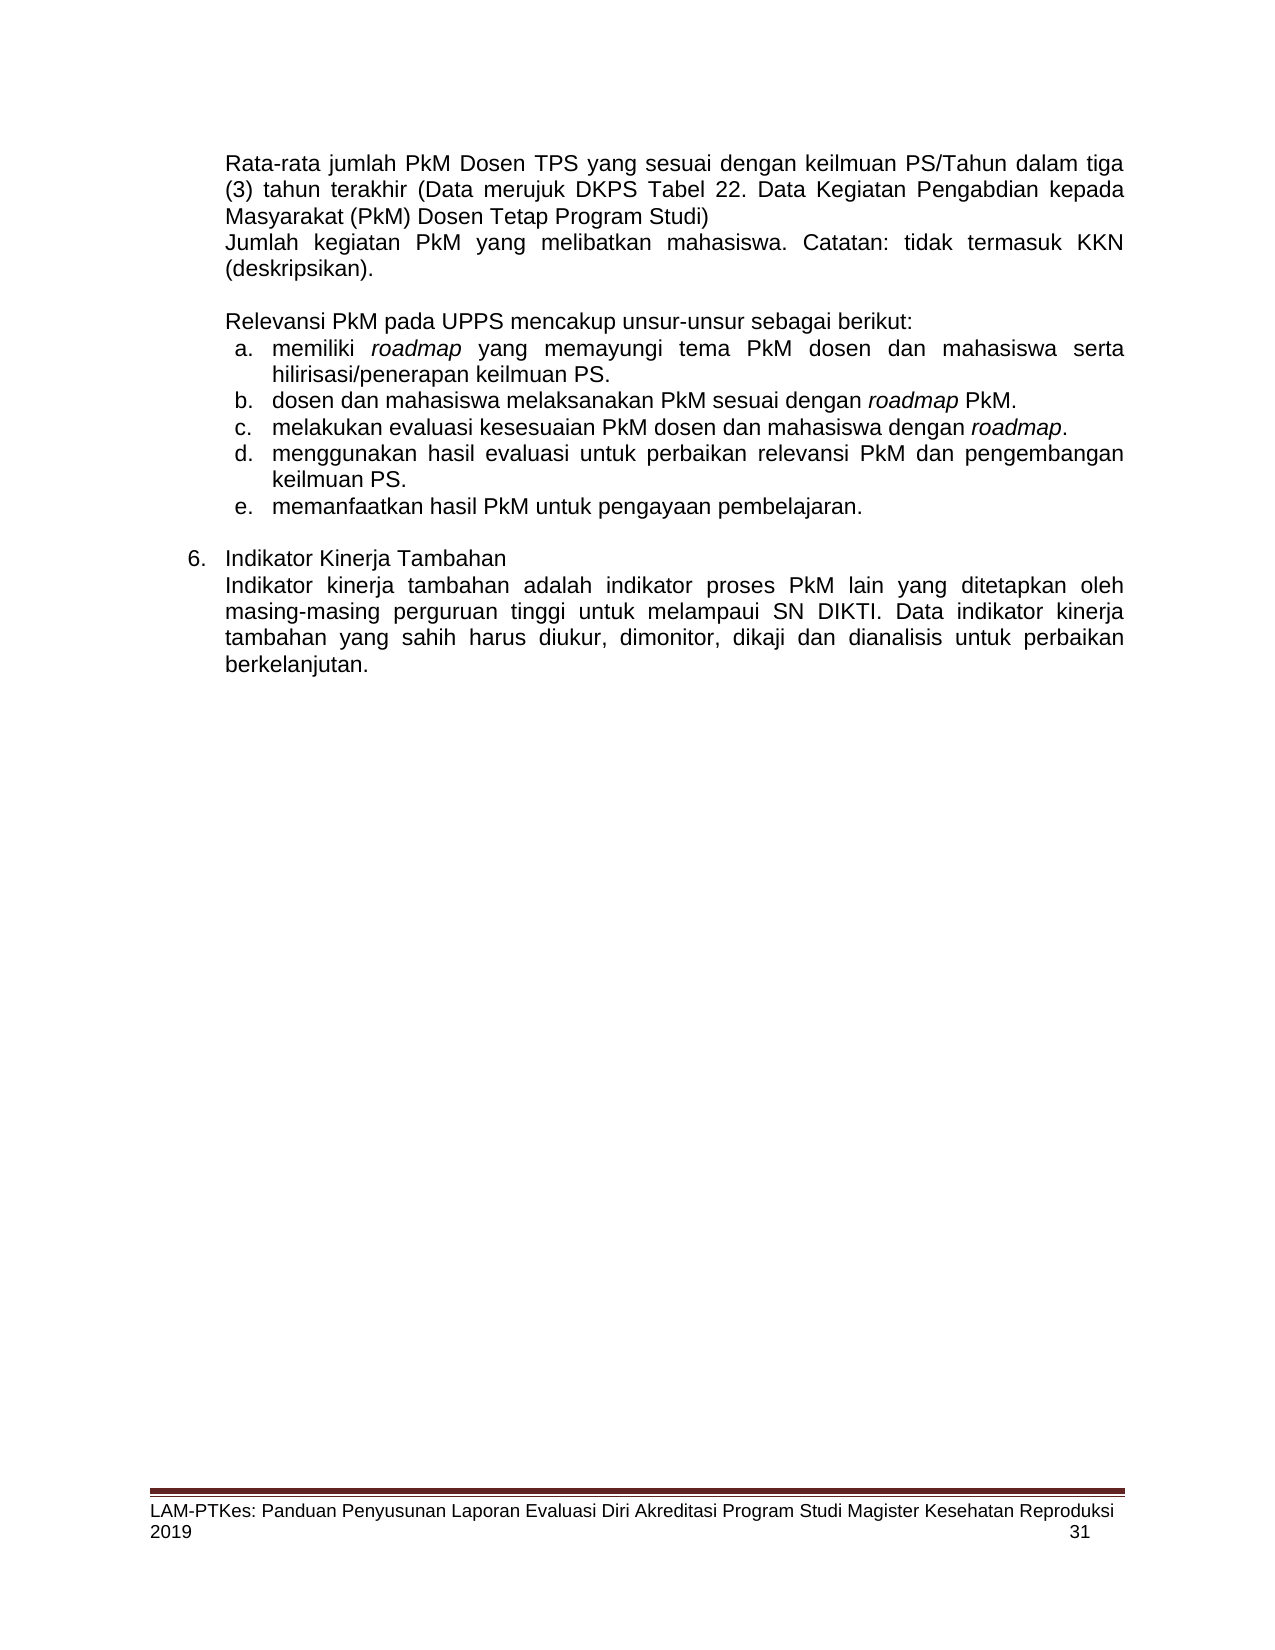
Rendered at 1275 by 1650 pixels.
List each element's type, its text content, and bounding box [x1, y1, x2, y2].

text Rata-rata jumlah PkM Dosen TPS yang sesuai dengan keilmuan PS/Tahun dalam tiga (3) tahun terakhir (Data merujuk DKPS Tabel 22. Data Kegiatan Pengabdian kepada Masyarakat (PkM) Dosen Tetap Program Studi) [225, 150, 1125, 229]
text Indikator kinerja tambahan adalah indikator proses PkM lain yang ditetapkan oleh masing-masing perguruan tinggi untuk melampaui SN DIKTI. Data indikator kinerja tambahan yang sahih harus diukur, dimonitor, dikaji dan dianalisis untuk perbaikan berkelanjutan. [225, 572, 1125, 677]
list dosen dan mahasiswa melaksanakan PkM sesuai dengan roadmap PkM. [234, 387, 1125, 413]
list memiliki roadmap yang memayungi tema PkM dosen dan mahasiswa serta hilirisasi/penerapan keilmuan PS. [234, 334, 1125, 387]
list melakukan evaluasi kesesuaian PkM dosen dan mahasiswa dengan roadmap. [234, 413, 1125, 440]
list menggunakan hasil evaluasi untuk perbaikan relevansi PkM dan pengembangan keilmuan PS. [234, 440, 1125, 493]
list Indikator Kinerja Tambahan [187, 545, 1125, 572]
text Jumlah kegiatan PkM yang melibatkan mahasiswa. Catatan: tidak termasuk KKN (deskripsikan). [225, 229, 1125, 282]
list memanfaatkan hasil PkM untuk pengayaan pembelajaran. [234, 493, 1125, 519]
text Relevansi PkM pada UPPS mencakup unsur-unsur sebagai berikut: [225, 308, 1125, 334]
